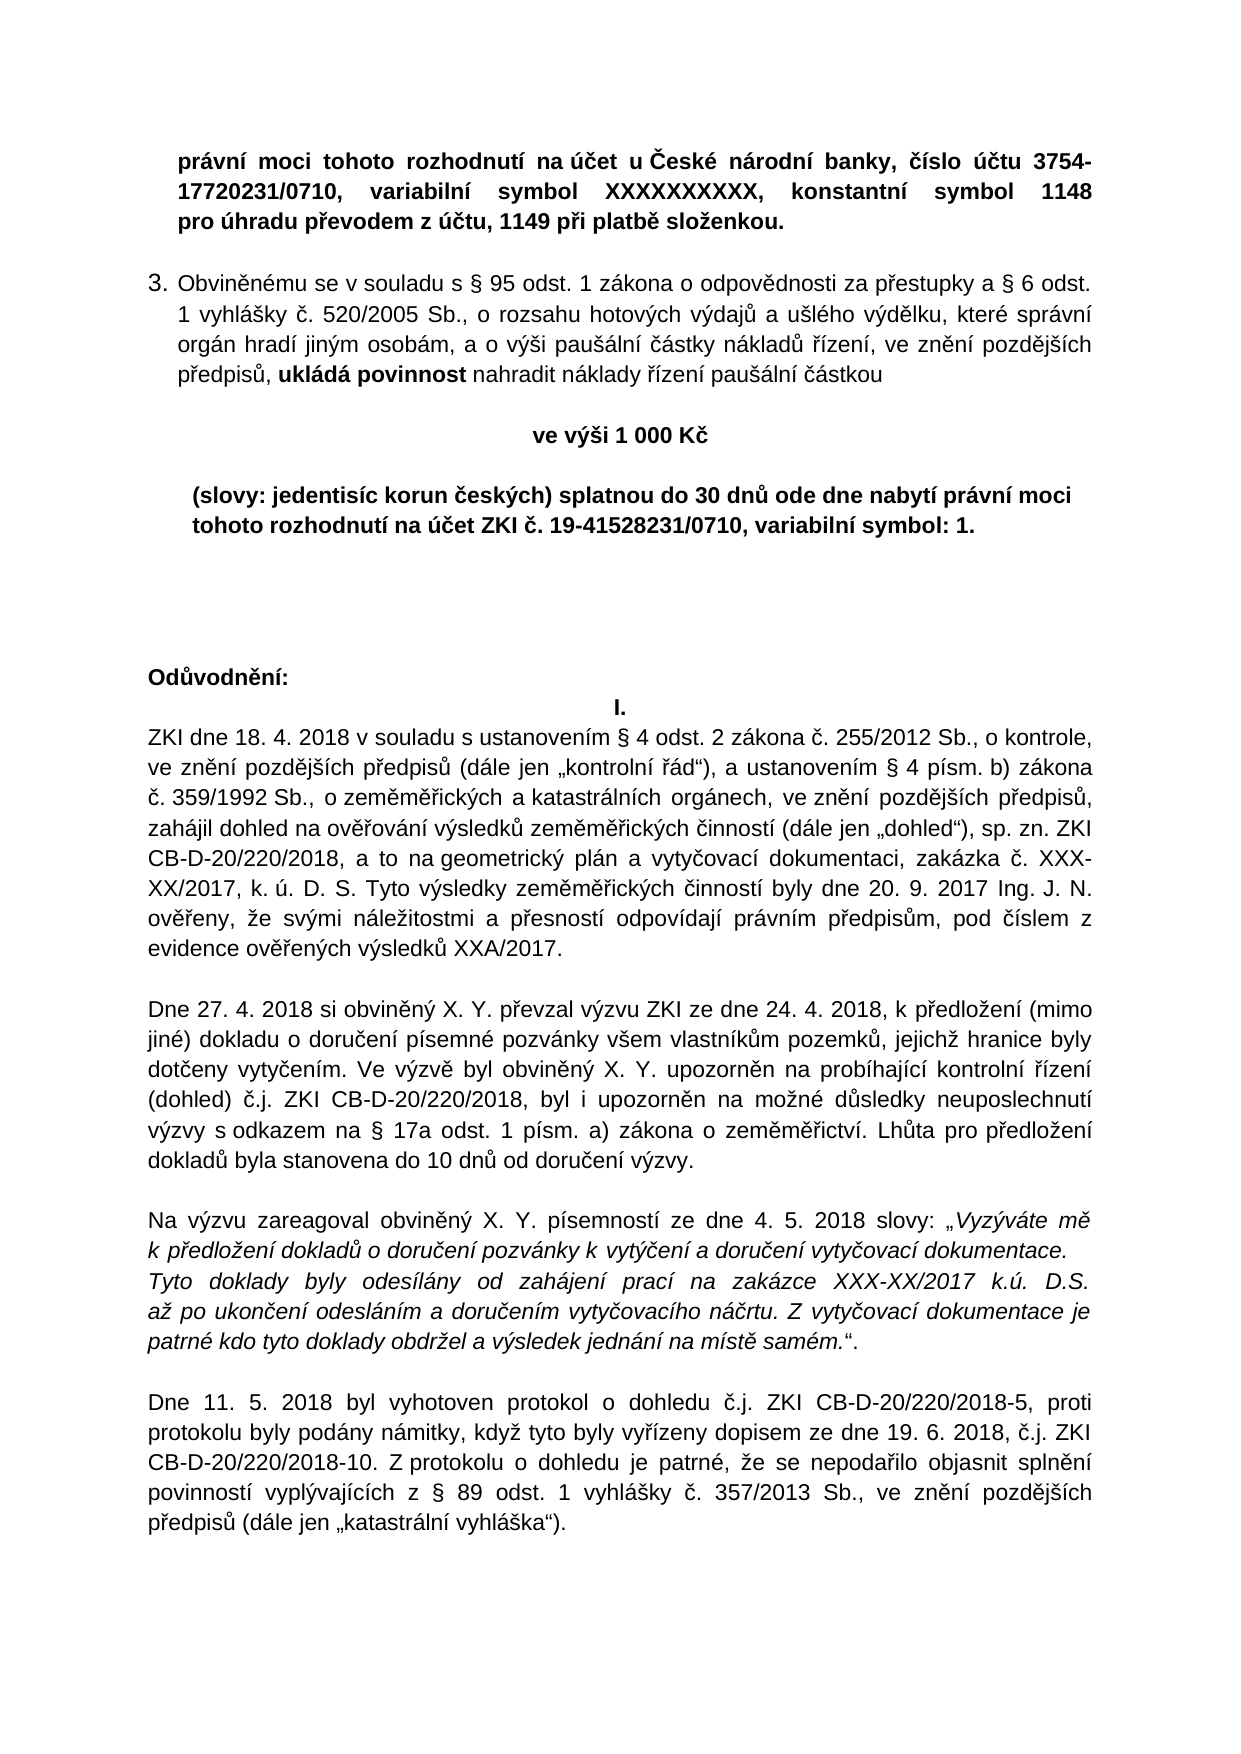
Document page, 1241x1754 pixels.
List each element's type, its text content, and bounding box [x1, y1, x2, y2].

text ve výši 1 000 Kč [148, 422, 1093, 448]
text Na výzvu zareagoval obviněný X. Y. písemností ze dne 4. 5. 2018 slovy: „Vyzýváte mě k předložení dokladů o doručení pozvánky k vytýčení a doručení vytyčovací dokumentace. [148, 1207, 1093, 1264]
text Tyto doklady byly odesílány od zahájení prací na zakázce XXX-XX/2017 k.ú. D.S. až po ukončení odesláním a doručením vytyčovacího náčrtu. Z vytyčovací dokumentace je patrné kdo tyto doklady obdržel a výsledek jednání na místě samém.“. [148, 1268, 1093, 1354]
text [177, 148, 1093, 234]
list Obviněnému se v souladu s § 95 odst. 1 zákona o odpovědnosti za přestupky a § 6 odst. 1 vyhlášky č. 520/2005 Sb., o rozsahu hotových výdajů a ušlého výdělku, které správní orgán hradí jiným osobám, a o výši paušální částky nákladů řízení, ve znění pozdějších předpisů, ukládá povinnost nahradit náklady řízení paušální částkou [148, 268, 1093, 388]
text Dne 11. 5. 2018 byl vyhotoven protokol o dohledu č.j. ZKI CB-D-20/220/2018-5, proti protokolu byly podány námitky, když tyto byly vyřízeny dopisem ze dne 19. 6. 2018, č.j. ZKI CB-D-20/220/2018-10. Z protokolu o dohledu je patrné, že se nepodařilo objasnit splnění povinností vyplývajících z § 89 odst. 1 vyhlášky č. 357/2013 Sb., ve znění pozdějších předpisů (dále jen „katastrální vyhláška“). [148, 1388, 1093, 1536]
text Dne 27. 4. 2018 si obviněný X. Y. převzal výzvu ZKI ze dne 24. 4. 2018, k předložení (mimo jiné) dokladu o doručení písemné pozvánky všem vlastníkům pozemků, jejichž hranice byly dotčeny vytyčením. Ve výzvě byl obviněný X. Y. upozorněn na probíhající kontrolní řízení (dohled) č.j. ZKI CB-D-20/220/2018, byl i upozorněn na možné důsledky neuposlechnutí výzvy s odkazem na § 17a odst. 1 písm. a) zákona o zeměměřictví. Lhůta pro předložení dokladů byla stanovena do 10 dnů od doručení výzvy. [148, 996, 1093, 1173]
text (slovy: jedentisíc korun českých) splatnou do 30 dnů ode dne nabytí právní moci tohoto rozhodnutí na účet ZKI č. 19-41528231/0710, variabilní symbol: 1. [192, 482, 1093, 539]
text ZKI dne 18. 4. 2018 v souladu s ustanovením § 4 odst. 2 zákona č. 255/2012 Sb., o kontrole, ve znění pozdějších předpisů (dále jen „kontrolní řád“), a ustanovením § 4 písm. b) zákona č. 359/1992 Sb., o zeměměřických a katastrálních orgánech, ve znění pozdějších předpisů, zahájil dohled na ověřování výsledků zeměměřických činností (dále jen „dohled“), sp. zn. ZKI CB-D-20/220/2018, a to na geometrický plán a vytyčovací dokumentaci, zakázka č. XXX-XX/2017, k. ú. D. S. Tyto výsledky zeměměřických činností byly dne 20. 9. 2017 Ing. J. N. ověřeny, že svými náležitostmi a přesností odpovídají právním předpisům, pod číslem z evidence ověřených výsledků XXA/2017. [148, 724, 1093, 962]
text I. [148, 694, 1093, 720]
text Odůvodnění: [148, 663, 1093, 690]
